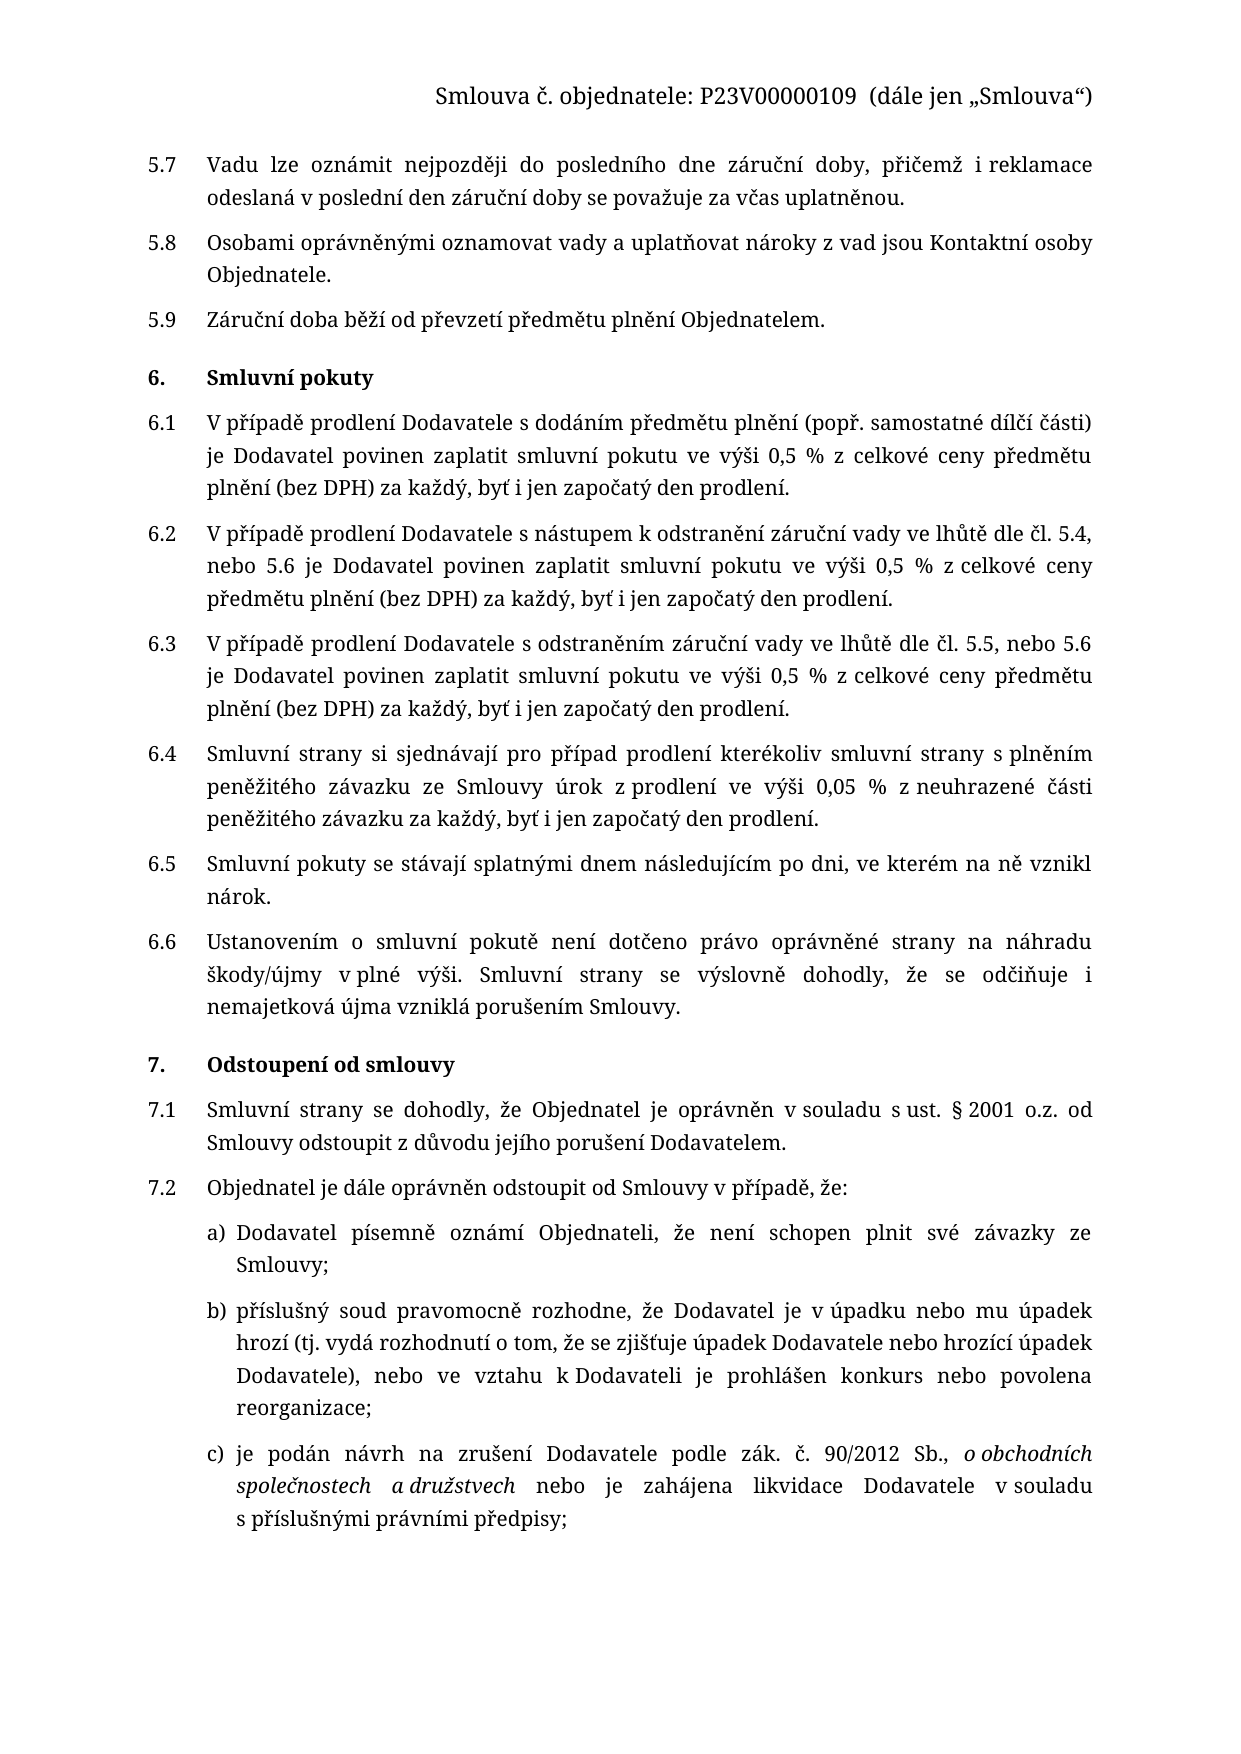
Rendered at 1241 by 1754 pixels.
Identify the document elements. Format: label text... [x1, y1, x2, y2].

list Záruční doba běží od převzetí předmětu plnění Objednatelem. [148, 306, 1093, 334]
list Objednatel je dále oprávněn odstoupit od Smlouvy v případě, že: [148, 1173, 1093, 1201]
list Dodavatel písemně oznámí Objednateli, že není schopen plnit své závazky ze Smlouvy; [207, 1218, 1093, 1279]
list Vadu lze oznámit nejpozději do posledního dne záruční doby, přičemž i reklamace odeslaná v poslední den záruční doby se považuje za včas uplatněnou. [148, 150, 1093, 211]
list Smluvní pokuty [148, 363, 1093, 392]
list Smluvní strany se dohodly, že Objednatel je oprávněn v souladu s ust. § 2001 o.z. od Smlouvy odstoupit z důvodu jejího porušení Dodavatelem. [148, 1095, 1093, 1156]
list Osobami oprávněnými oznamovat vady a uplatňovat nároky z vad jsou Kontaktní osoby Objednatele. [148, 228, 1093, 289]
list V případě prodlení Dodavatele s odstraněním záruční vady ve lhůtě dle čl. 5.5, nebo 5.6 je Dodavatel povinen zaplatit smluvní pokutu ve výši 0,5 % z celkové ceny předmětu plnění (bez DPH) za každý, byť i jen započatý den prodlení. [148, 629, 1093, 723]
list V případě prodlení Dodavatele s dodáním předmětu plnění (popř. samostatné dílčí části) je Dodavatel povinen zaplatit smluvní pokutu ve výši 0,5 % z celkové ceny předmětu plnění (bez DPH) za každý, byť i jen započatý den prodlení. [148, 408, 1093, 502]
list Smluvní strany si sjednávají pro případ prodlení kterékoliv smluvní strany s plněním peněžitého závazku ze Smlouvy úrok z prodlení ve výši 0,05 % z neuhrazené části peněžitého závazku za každý, byť i jen započatý den prodlení. [148, 739, 1093, 833]
list V případě prodlení Dodavatele s nástupem k odstranění záruční vady ve lhůtě dle čl. 5.4, nebo 5.6 je Dodavatel povinen zaplatit smluvní pokutu ve výši 0,5 % z celkové ceny předmětu plnění (bez DPH) za každý, byť i jen započatý den prodlení. [148, 519, 1093, 612]
list je podán návrh na zrušení Dodavatele podle zák. č. 90/2012 Sb., o obchodních společnostech a družstvech nebo je zahájena likvidace Dodavatele v souladu s příslušnými právními předpisy; [207, 1439, 1093, 1532]
list Smluvní pokuty se stávají splatnými dnem následujícím po dni, ve kterém na ně vznikl nárok. [148, 849, 1093, 911]
list Ustanovením o smluvní pokutě není dotčeno právo oprávněné strany na náhradu škody/újmy v plné výši. Smluvní strany se výslovně dohodly, že se odčiňuje i nemajetková újma vzniklá porušením Smlouvy. [148, 927, 1093, 1021]
list příslušný soud pravomocně rozhodne, že Dodavatel je v úpadku nebo mu úpadek hrozí (tj. vydá rozhodnutí o tom, že se zjišťuje úpadek Dodavatele nebo hrozící úpadek Dodavatele), nebo ve vztahu k Dodavateli je prohlášen konkurs nebo povolena reorganizace; [207, 1296, 1093, 1422]
list Odstoupení od smlouvy [148, 1050, 1093, 1078]
